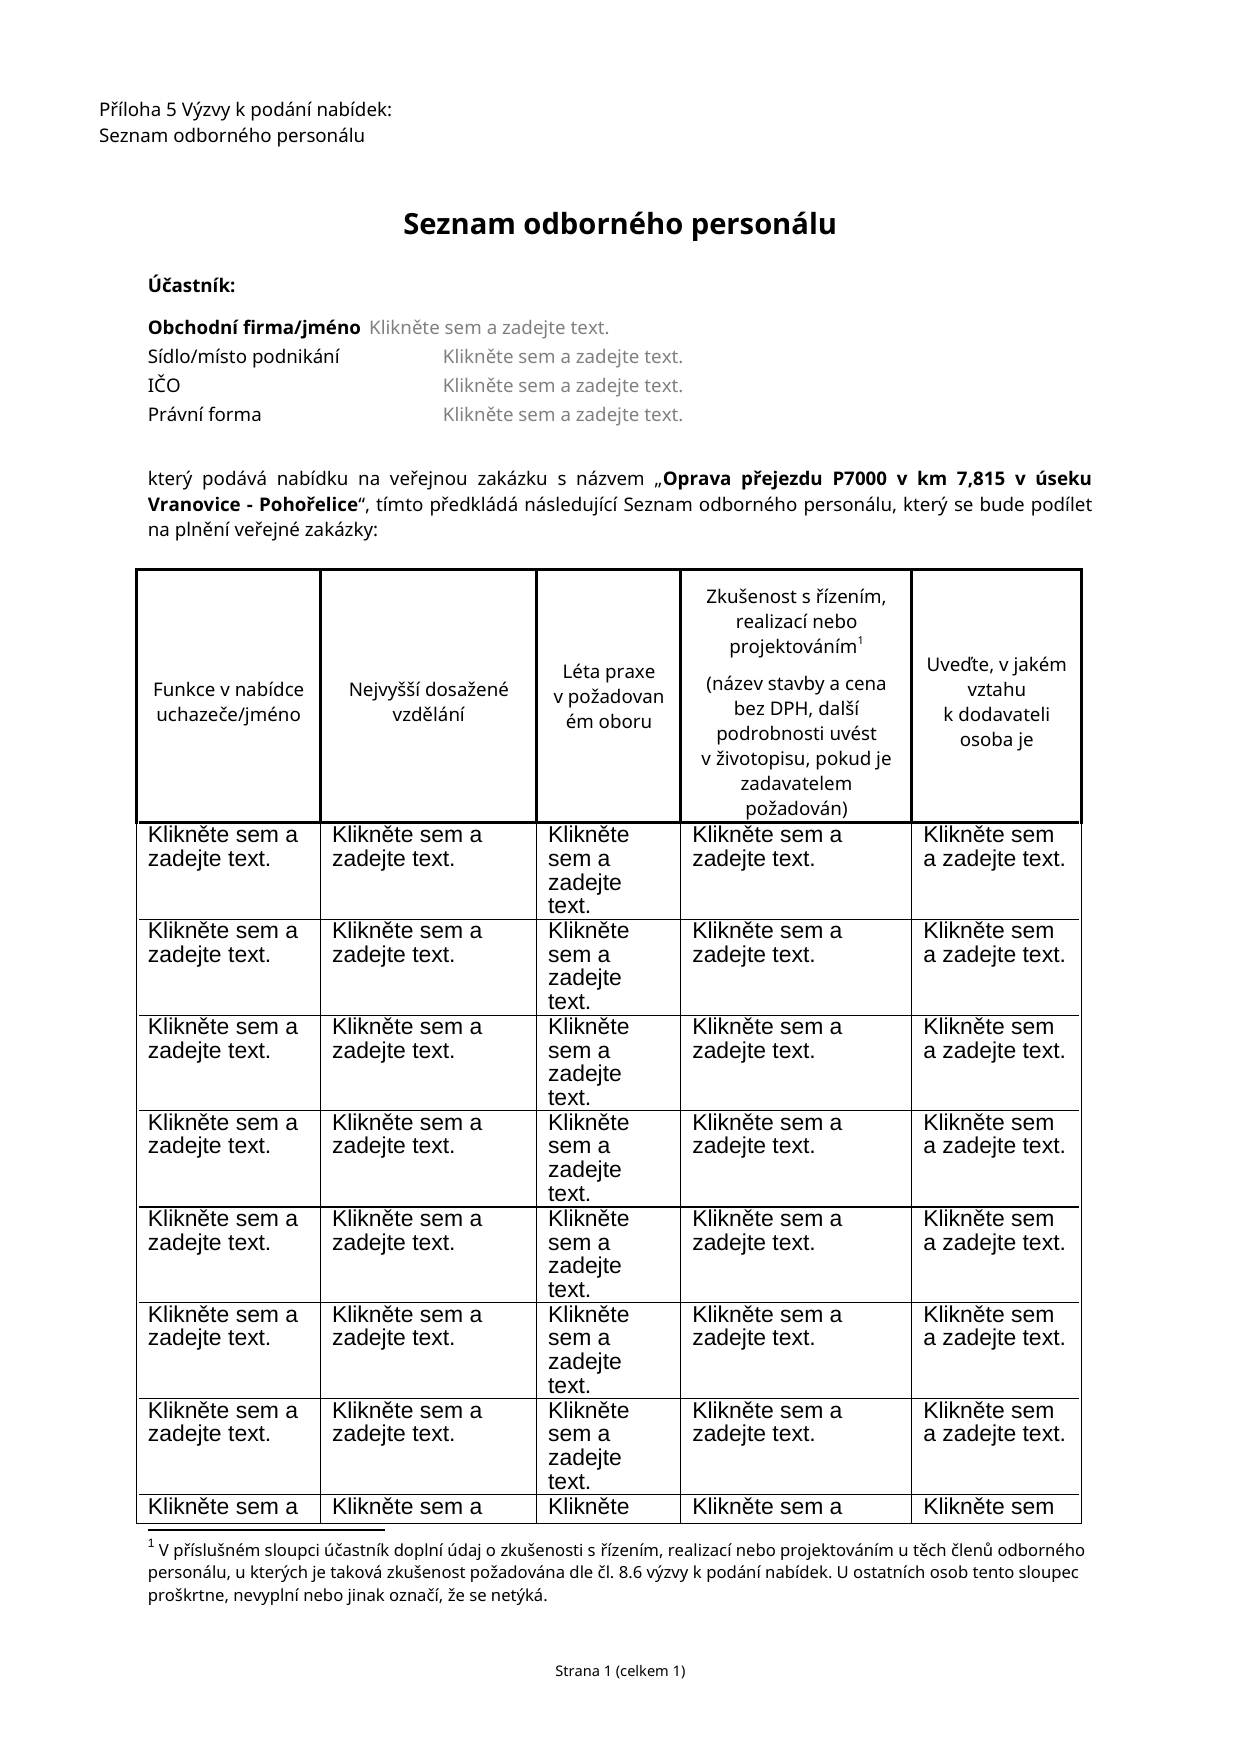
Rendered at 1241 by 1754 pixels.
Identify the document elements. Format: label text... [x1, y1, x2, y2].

title Seznam odborného personálu [148, 203, 1093, 243]
text Sídlo/místo podnikání [148, 340, 1093, 369]
text Právní forma [148, 398, 1093, 427]
table_header Zkušenost s řízením, realizací nebo projektováním (název stavby a cena bez DPH, další podrobnosti uvést v životopisu, pokud je zadavatelem požadován) [682, 571, 910, 821]
table_header Funkce v nabídce uchazeče/jméno [138, 571, 319, 821]
text Účastník: [148, 268, 1093, 299]
text který podává nabídku na veřejnou zakázku s názvem „Oprava přejezdu P7000 v km 7,815 v úseku Vranovice - Pohořelice“, tímto předkládá následující Seznam odborného personálu, který se bude podílet na plnění veřejné zakázky: [148, 465, 1093, 542]
table_header Nejvyšší dosažené vzdělání [322, 571, 535, 821]
text IČO [148, 369, 1093, 398]
table_header Léta praxe v požadovaném oboru [538, 571, 679, 821]
text Obchodní firma/jméno [148, 311, 1093, 340]
table_header Uveďte, v jakém vztahu k dodavateli osoba je [913, 571, 1080, 821]
